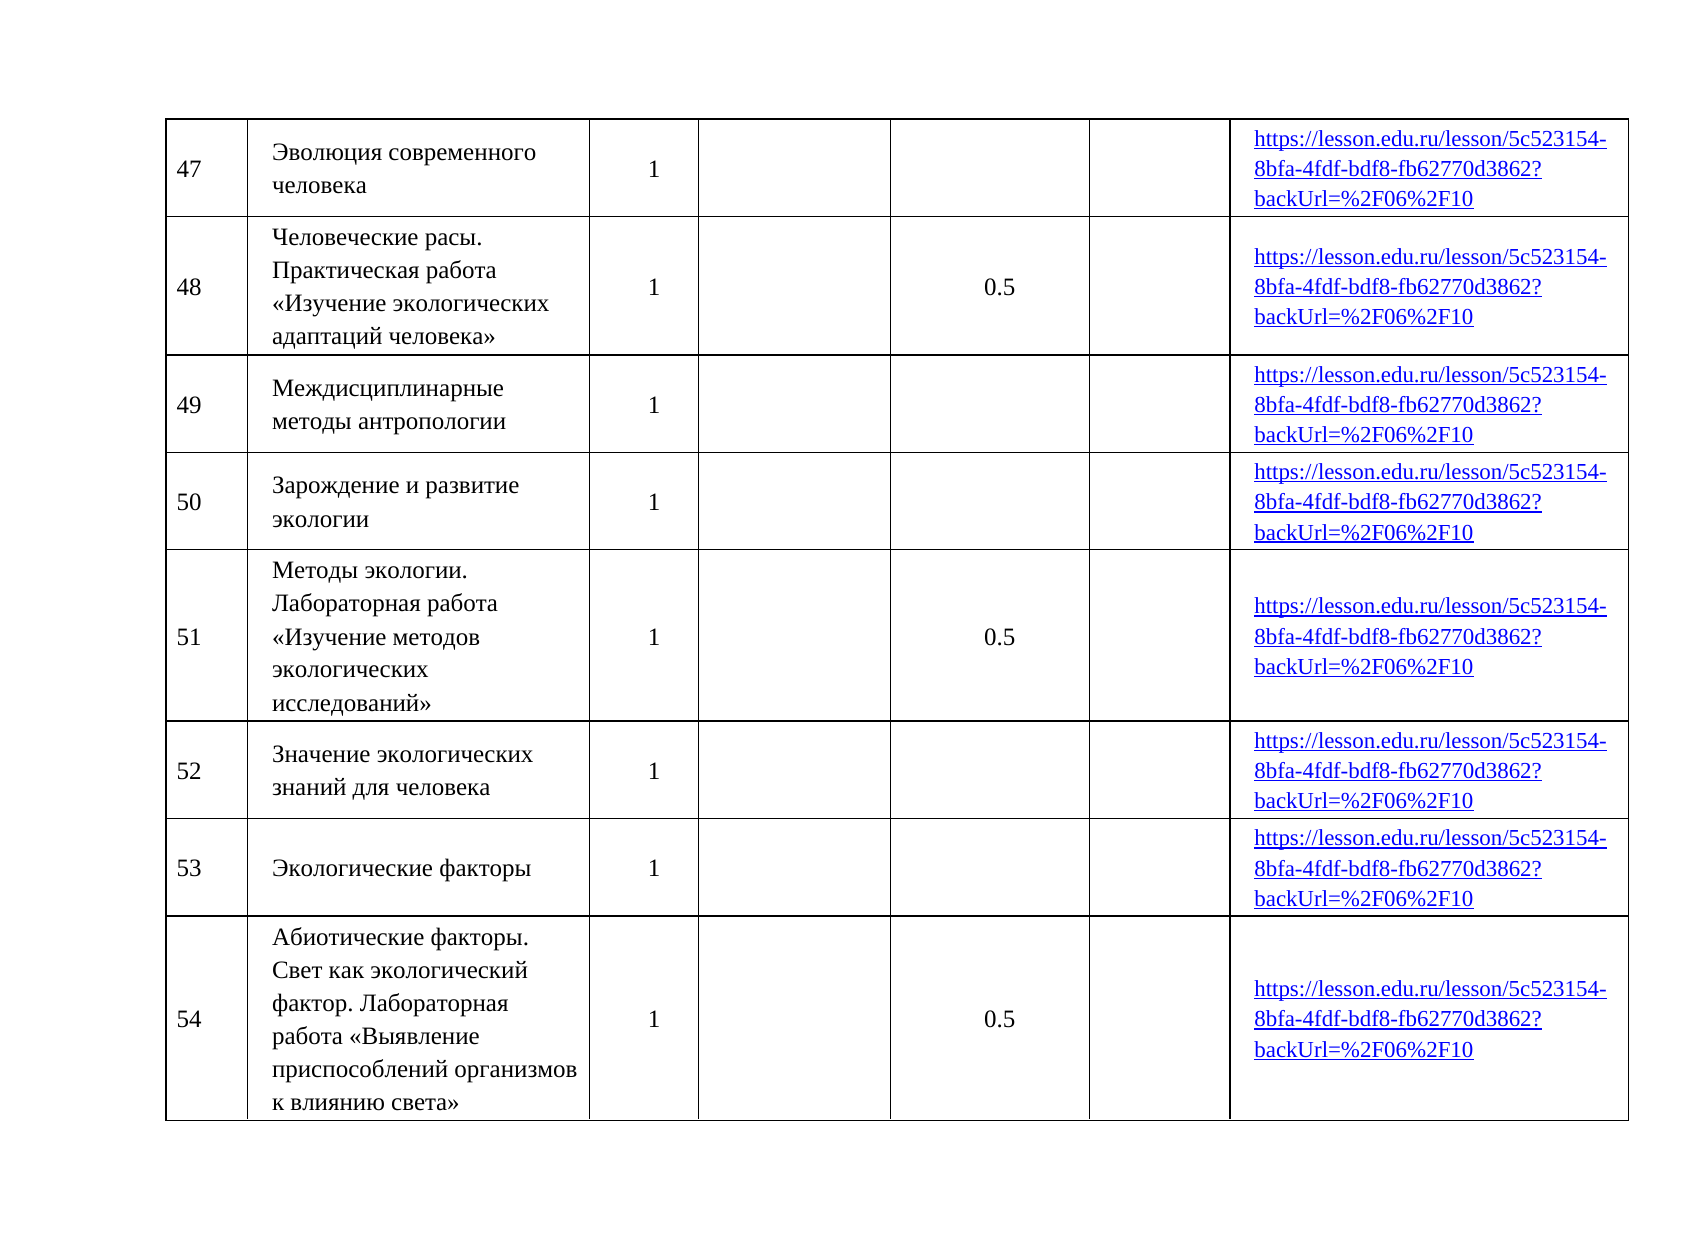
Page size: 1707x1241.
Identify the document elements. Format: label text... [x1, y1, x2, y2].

table_cell 1 [590, 453, 698, 549]
table_cell 1 [590, 217, 698, 354]
table_cell 1 [590, 120, 698, 216]
table_cell https://lesson.edu.ru/lesson/5c523154-8bfa-4fdf-bdf8-fb62770d3862?backUrl=%2F06%2F10 [1231, 550, 1628, 720]
table_cell Абиотические факторы. Свет как экологический фактор. Лабораторная работа «Выявление приспособлений организмов к влиянию света» [248, 917, 589, 1119]
table_cell Междисциплинарные методы антропологии [248, 356, 589, 451]
table_cell 1 [590, 356, 698, 451]
table_cell [1090, 819, 1229, 915]
table_cell https://lesson.edu.ru/lesson/5c523154-8bfa-4fdf-bdf8-fb62770d3862?backUrl=%2F06%2F10 [1231, 819, 1628, 915]
table_cell [699, 722, 890, 818]
table_cell [699, 217, 890, 354]
table_cell [699, 819, 890, 915]
table_cell https://lesson.edu.ru/lesson/5c523154-8bfa-4fdf-bdf8-fb62770d3862?backUrl=%2F06%2F10 [1231, 453, 1628, 549]
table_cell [1231, 917, 1628, 1119]
table_cell 47 [167, 120, 247, 216]
table_cell 51 [167, 550, 247, 720]
table_cell [699, 120, 890, 216]
table_cell [699, 917, 890, 1119]
table_cell [891, 120, 1089, 216]
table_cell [1231, 120, 1628, 216]
table_cell https://lesson.edu.ru/lesson/5c523154-8bfa-4fdf-bdf8-fb62770d3862?backUrl=%2F06%2F10 [1231, 356, 1628, 451]
table_cell [699, 356, 890, 451]
table_cell https://lesson.edu.ru/lesson/5c523154-8bfa-4fdf-bdf8-fb62770d3862?backUrl=%2F06%2F10 [1231, 722, 1628, 818]
table_cell 48 [167, 217, 247, 354]
table_cell Человеческие расы. Практическая работа «Изучение экологических адаптаций человека» [248, 217, 589, 354]
table_cell [699, 453, 890, 549]
table_cell Эволюция современного человека [248, 120, 589, 216]
table_cell 52 [167, 722, 247, 818]
table_cell [1090, 356, 1229, 451]
table_cell 53 [167, 819, 247, 915]
table_cell 1 [590, 917, 698, 1119]
table_cell 54 [167, 917, 247, 1119]
table_cell [891, 356, 1089, 451]
table_cell Методы экологии. Лабораторная работа «Изучение методов экологических исследований» [248, 550, 589, 720]
table_cell [1090, 550, 1229, 720]
table_cell [1090, 120, 1229, 216]
table_cell 0.5 [891, 917, 1089, 1119]
table_cell Значение экологических знаний для человека [248, 722, 589, 818]
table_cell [1231, 217, 1628, 354]
table_cell [699, 550, 890, 720]
table_cell 0.5 [891, 550, 1089, 720]
table_cell [891, 819, 1089, 915]
table_cell 1 [590, 819, 698, 915]
table_cell 50 [167, 453, 247, 549]
table_cell [1090, 722, 1229, 818]
table_cell [1090, 217, 1229, 354]
table_cell [891, 722, 1089, 818]
table_cell Экологические факторы [248, 819, 589, 915]
table_cell [1090, 917, 1229, 1119]
table_cell 1 [590, 722, 698, 818]
table_cell [891, 453, 1089, 549]
table_cell 1 [590, 550, 698, 720]
table_cell [1090, 453, 1229, 549]
table_cell Зарождение и развитие экологии [248, 453, 589, 549]
table_cell 0.5 [891, 217, 1089, 354]
table_cell 49 [167, 356, 247, 451]
